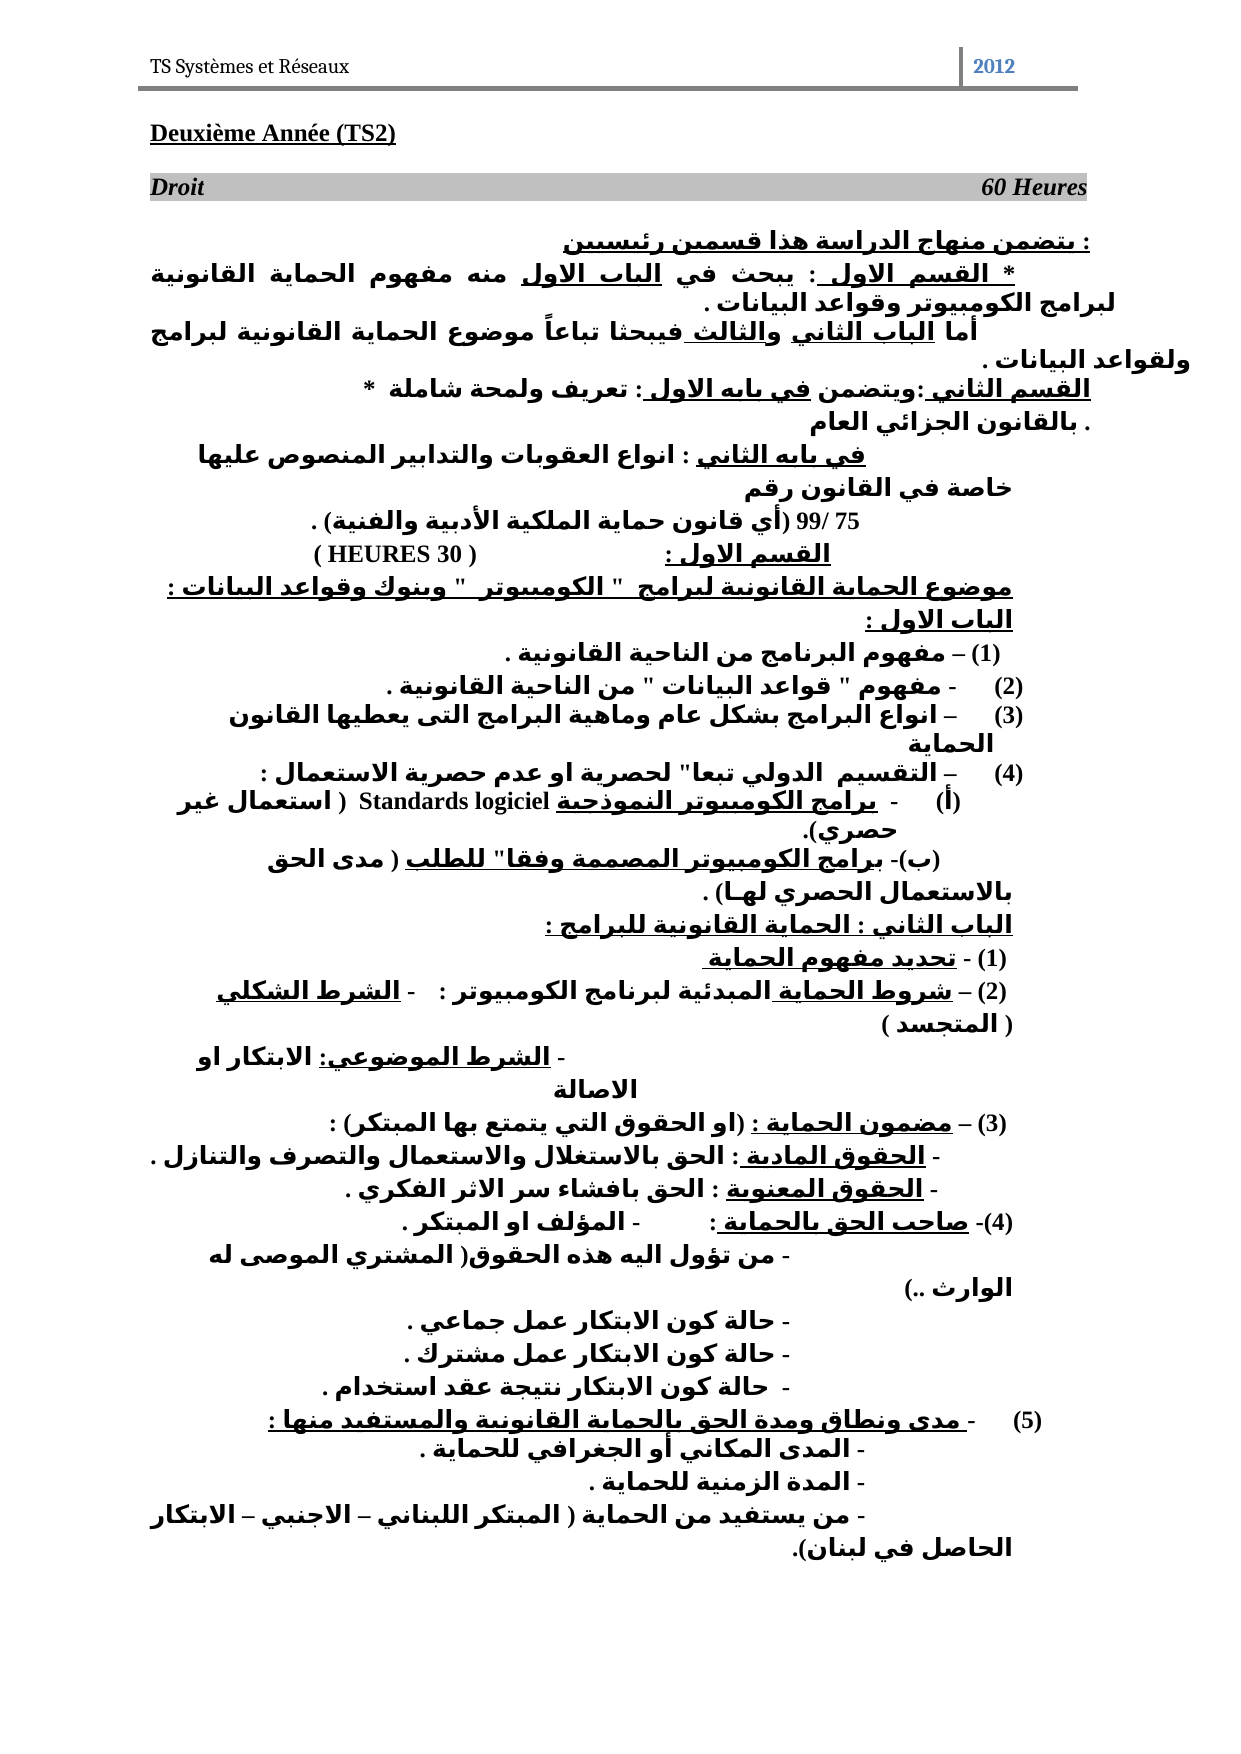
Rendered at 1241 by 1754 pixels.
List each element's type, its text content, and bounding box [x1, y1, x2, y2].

text - المدة الزمنية للحماية . [150, 1467, 1013, 1496]
text - من يستفيد من الحماية ( المبتكر اللبناني – الاجنبي – الابتكار الحاصل في لبنان). [150, 1500, 1013, 1562]
text - المدى المكاني أو الجغرافي للحماية . [150, 1434, 1013, 1463]
text (4)- صاحب الحق بالحماية : - المؤلف او المبتكر . [150, 1207, 1013, 1236]
text - من تؤول اليه هذه الحقوق( المشتري الموصى له الوارث ..) [150, 1240, 1013, 1302]
text Deuxième Année (TS2) [150, 118, 1090, 147]
text أما الباب الثاني والثالث فيبحثا تباعاً موضوع الحماية القانونية لبرامج ولقواعد البيانات . [150, 317, 1191, 374]
text Droit 60 Heures [150, 172, 1090, 201]
text - حالة كون الابتكار عمل جماعي . [150, 1306, 1013, 1335]
list - مدى ونطاق ومدة الحق بالحماية القانونية والمستفيد منها : [150, 1405, 1013, 1434]
list - مفهوم " قواعد البيانات " من الناحية القانونية . [150, 671, 994, 700]
text - حالة كون الابتكار نتيجة عقد استخدام . [150, 1372, 1013, 1401]
text موضوع الحماية القانونية لبرامج " الكومبيوتر " وبنوك وقواعد البيانات : [150, 572, 1013, 601]
text * القسم الثاني :ويتضمن في بابه الاول : تعريف ولمحة شاملة بالقانون الجزائي العام . [199, 374, 1090, 436]
list – انواع البرامج بشكل عام وماهية البرامج التى يعطيها القانون الحماية [150, 700, 994, 758]
text في بابه الثاني : انواع العقوبات والتدابير المنصوص عليها خاصة في القانون رقم [150, 440, 1013, 502]
text - الحقوق المادية : الحق بالاستغلال والاستعمال والتصرف والتنازل . [150, 1141, 1013, 1170]
text (1) - تحديد مفهوم الحماية [150, 943, 1013, 972]
text الباب الثاني : الحماية القانونية للبرامج : [150, 910, 1013, 939]
text الباب الاول : [150, 605, 1013, 634]
text * القسم الاول : يبحث في الباب الاول منه مفهوم الحماية القانونية لبرامج الكومبيوتر وقواعد البيانات . [150, 259, 1116, 317]
text (2) – شروط الحماية المبدئية لبرنامج الكومبيوتر : - الشرط الشكلي ( المتجسد ) [150, 976, 1013, 1038]
text (1) – مفهوم البرنامج من الناحية القانونية . [150, 638, 1013, 667]
list – التقسيم الدولي تبعا" لحصرية او عدم حصرية الاستعمال : [150, 758, 994, 786]
list - برامج الكومبيوتر النموذجية Standards logiciel ( استعمال غير حصري). [150, 786, 936, 844]
text يتضمن منهاج الدراسة هذا قسمين رئيسيين : [227, 226, 1090, 255]
text (ب)- برامج الكومبيوتر المصممة وفقا" للطلب ( مدى الحق بالاستعمال الحصري لهـا) . [150, 844, 1013, 906]
text - حالة كون الابتكار عمل مشترك . [150, 1339, 1013, 1368]
text 75 /99 (أي قانون حماية الملكية الأدبية والفنية) . [150, 506, 1013, 535]
text - الشرط الموضوعي: الابتكار او الاصالة [150, 1042, 638, 1104]
text - الحقوق المعنوية : الحق بافشاء سر الاثر الفكري . [150, 1174, 1013, 1203]
text القسم الاول : ( 30 HEURES ) [150, 539, 994, 568]
text (3) – مضمون الحماية : (او الحقوق التي يتمتع بها المبتكر) : [150, 1108, 1013, 1137]
